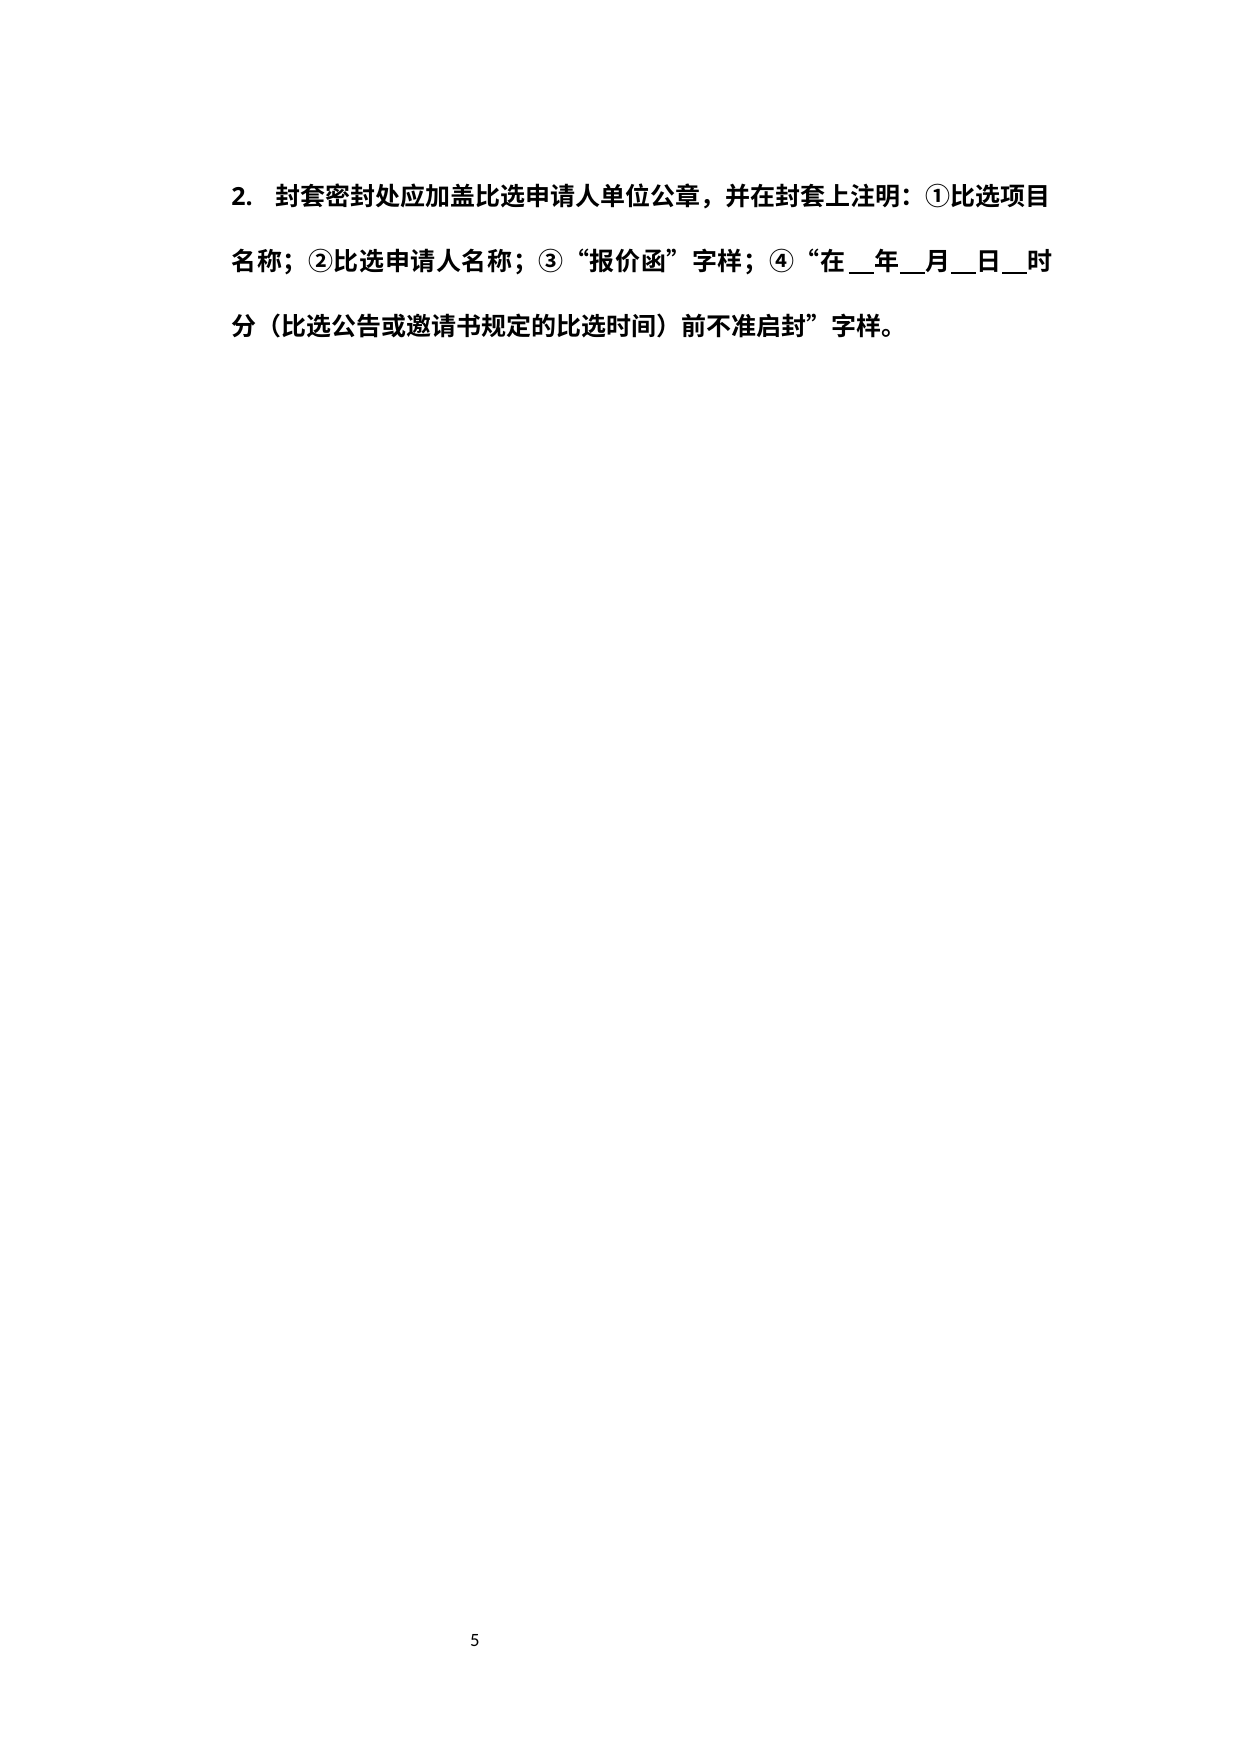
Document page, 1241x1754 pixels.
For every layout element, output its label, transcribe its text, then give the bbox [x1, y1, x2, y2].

list 封套密封处应加盖比选申请人单位公章，并在封套上注明：①比选项目名称；②比选申请人名称；③“报价函”字样；④“在 年 月 日 时 分（比选公告或邀请书规定的比选时间）前不准启封”字样。 [231, 162, 1053, 357]
